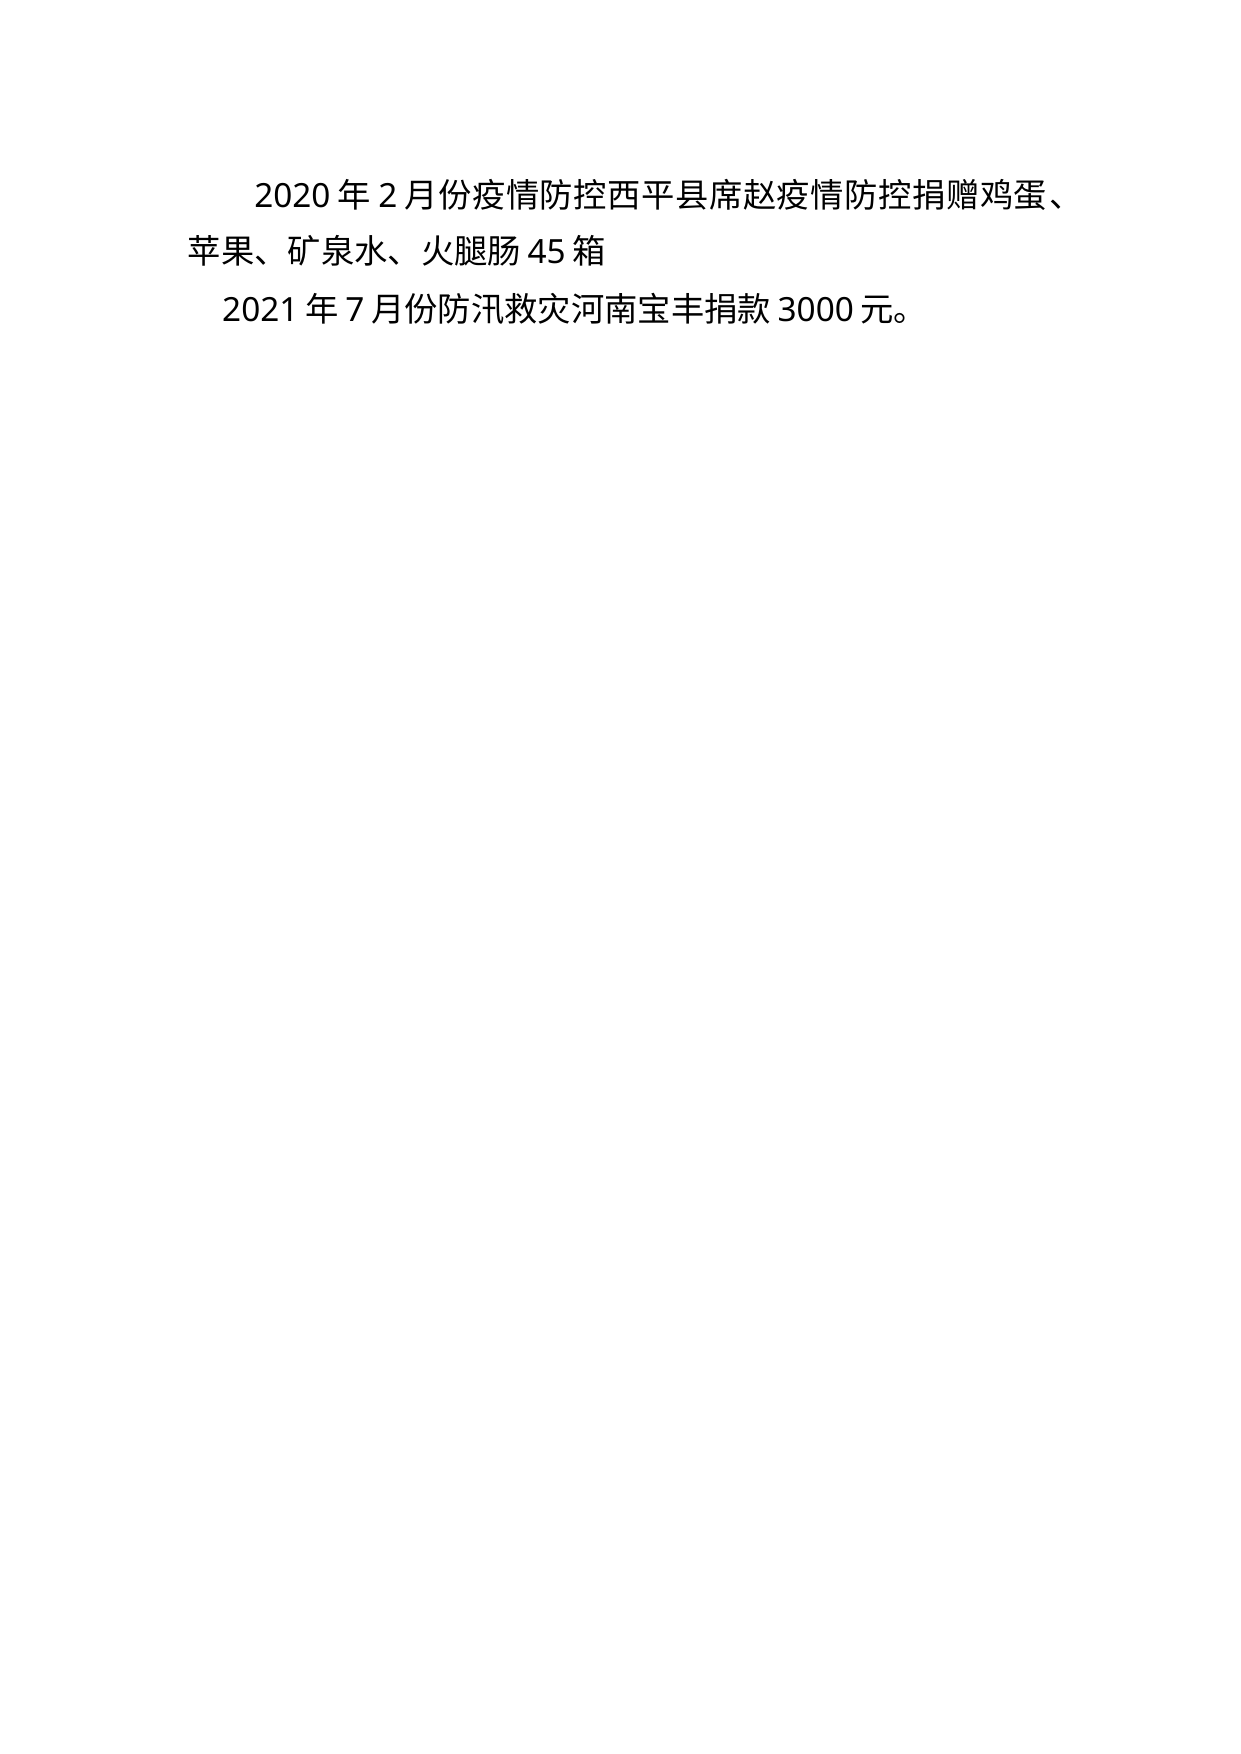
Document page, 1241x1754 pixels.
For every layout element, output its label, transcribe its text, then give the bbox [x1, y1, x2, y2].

text 2020年2月份疫情防控西平县席赵疫情防控捐赠鸡蛋、苹果、矿泉水、火腿肠45箱 [187, 162, 1049, 274]
text 2021年7月份防汛救灾河南宝丰捐款3000元。 [187, 274, 1053, 339]
